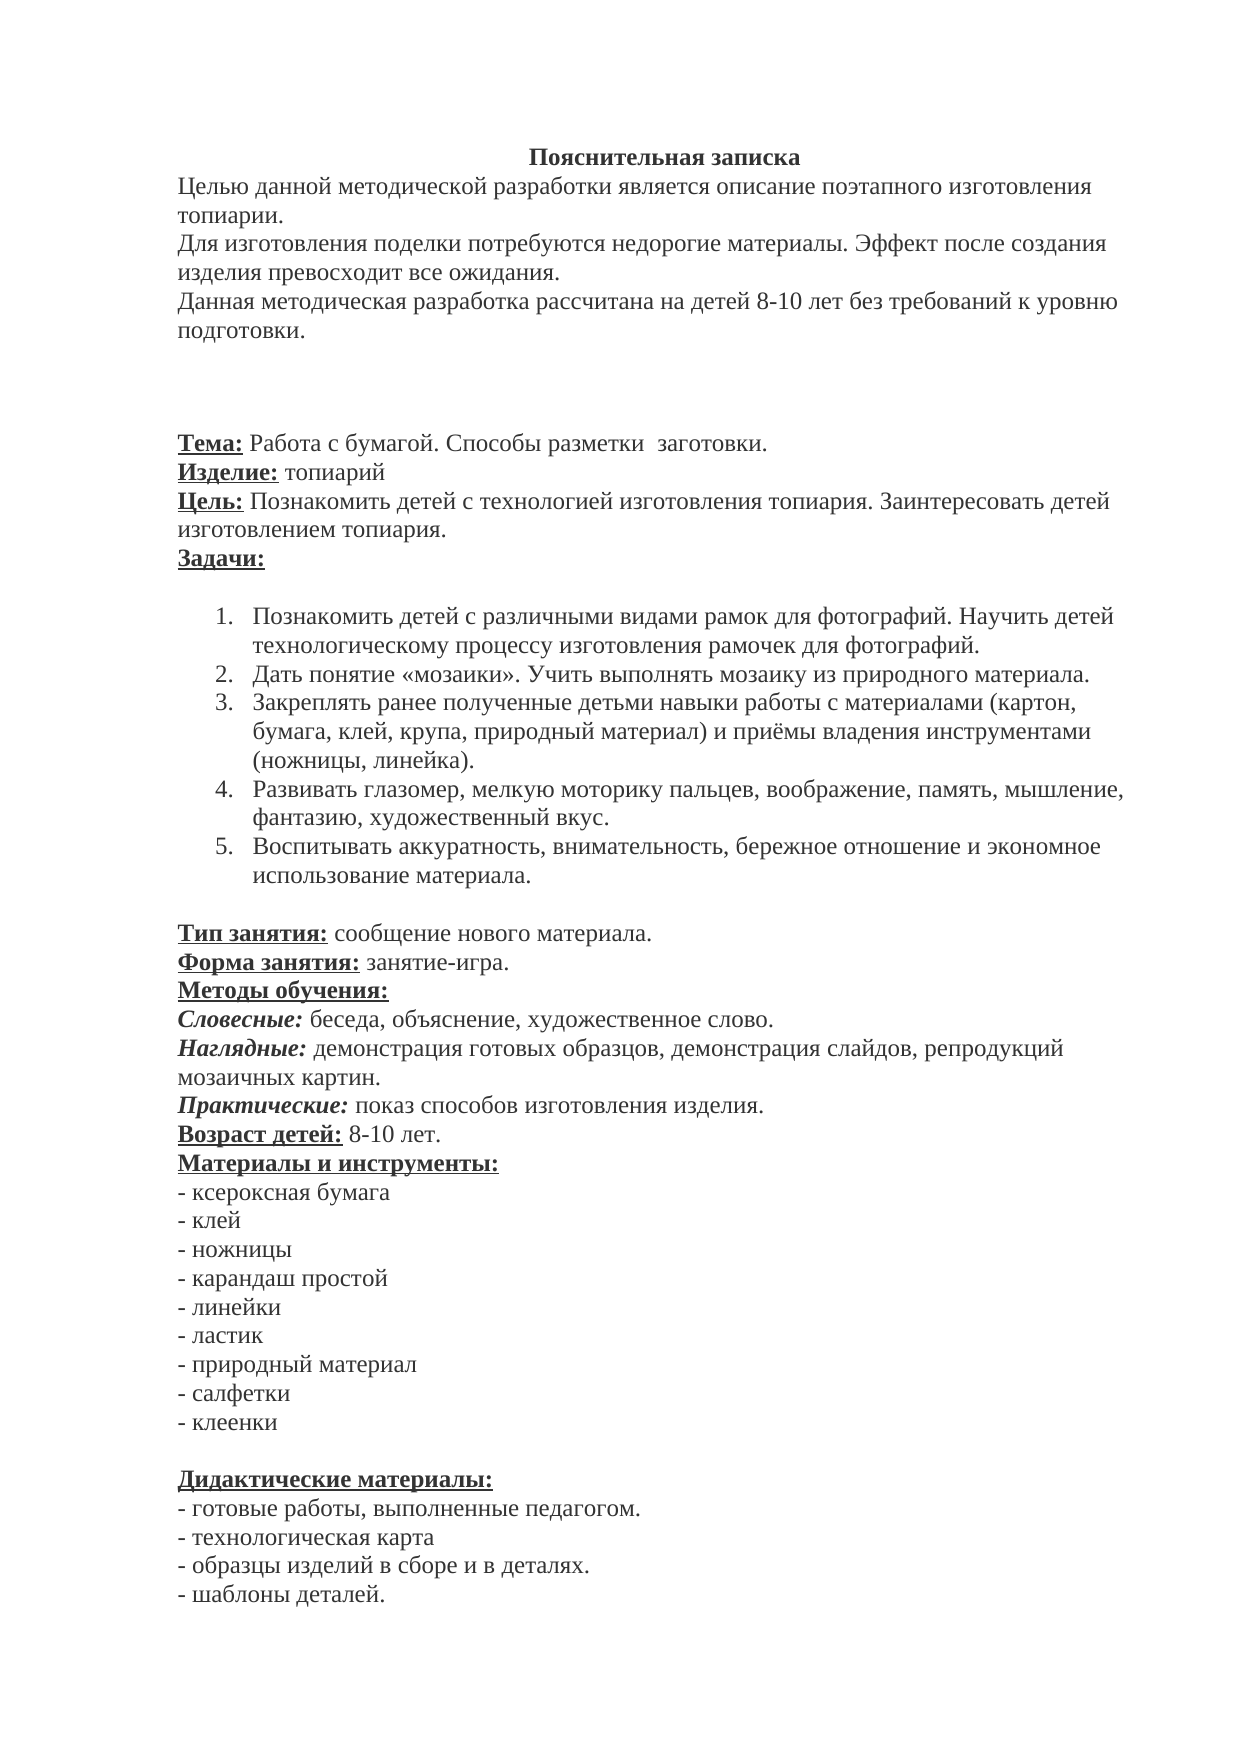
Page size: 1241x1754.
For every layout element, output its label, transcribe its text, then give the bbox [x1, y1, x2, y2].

text Для изготовления поделки потребуются недорогие материалы. Эффект после создания изделия превосходит все ожидания. [177, 228, 1152, 286]
text - карандаш простой [177, 1263, 1152, 1292]
text - природный материал [177, 1349, 1152, 1378]
text Методы обучения: [177, 975, 1152, 1004]
list Познакомить детей с различными видами рамок для фотографий. Научить детей технологическому процессу изготовления рамочек для фотографий. [215, 601, 1152, 659]
text - ножницы [177, 1234, 1152, 1263]
text Возраст детей: 8-10 лет. [177, 1119, 1152, 1148]
text Дидактические материалы: [177, 1464, 1152, 1493]
text - ксероксная бумага [177, 1177, 1152, 1205]
text - ластик [177, 1320, 1152, 1349]
text Словесные: беседа, объяснение, художественное слово. [177, 1004, 1152, 1033]
text Данная методическая разработка рассчитана на детей 8-10 лет без требований к уровню подготовки. [177, 286, 1152, 343]
text - технологическая карта [177, 1522, 1152, 1550]
text - клей [177, 1205, 1152, 1234]
text Пояснительная записка [177, 142, 1152, 171]
text - клеенки [177, 1407, 1152, 1435]
text Материалы и инструменты: [177, 1148, 1152, 1177]
text Форма занятия: занятие-игра. [177, 947, 1152, 975]
text Цель: Познакомить детей с технологией изготовления топиария. Заинтересовать детей изготовлением топиария. [177, 486, 1152, 543]
text Наглядные: демонстрация готовых образцов, демонстрация слайдов, репродукций мозаичных картин. [177, 1033, 1152, 1090]
text - образцы изделий в сборе и в деталях. [177, 1550, 1152, 1579]
list Закреплять ранее полученные детьми навыки работы с материалами (картон, бумага, клей, крупа, природный материал) и приёмы владения инструментами (ножницы, линейка). [215, 687, 1152, 774]
text Тип занятия: сообщение нового материала. [177, 918, 1152, 947]
text - линейки [177, 1292, 1152, 1320]
text Практические: показ способов изготовления изделия. [177, 1090, 1152, 1119]
text Целью данной методической разработки является описание поэтапного изготовления топиарии. [177, 171, 1152, 228]
text Тема: Работа с бумагой. Способы разметки заготовки. [177, 428, 1152, 457]
list Развивать глазомер, мелкую моторику пальцев, воображение, память, мышление, фантазию, художественный вкус. [215, 774, 1152, 831]
text Задачи: [177, 543, 1152, 572]
text - салфетки [177, 1378, 1152, 1407]
text - шаблоны деталей. [177, 1579, 1152, 1608]
list Воспитывать аккуратность, внимательность, бережное отношение и экономное использование материала. [215, 831, 1152, 889]
text - готовые работы, выполненные педагогом. [177, 1493, 1152, 1522]
text Изделие: топиарий [177, 457, 1152, 486]
list Дать понятие «мозаики». Учить выполнять мозаику из природного материала. [215, 659, 1152, 687]
